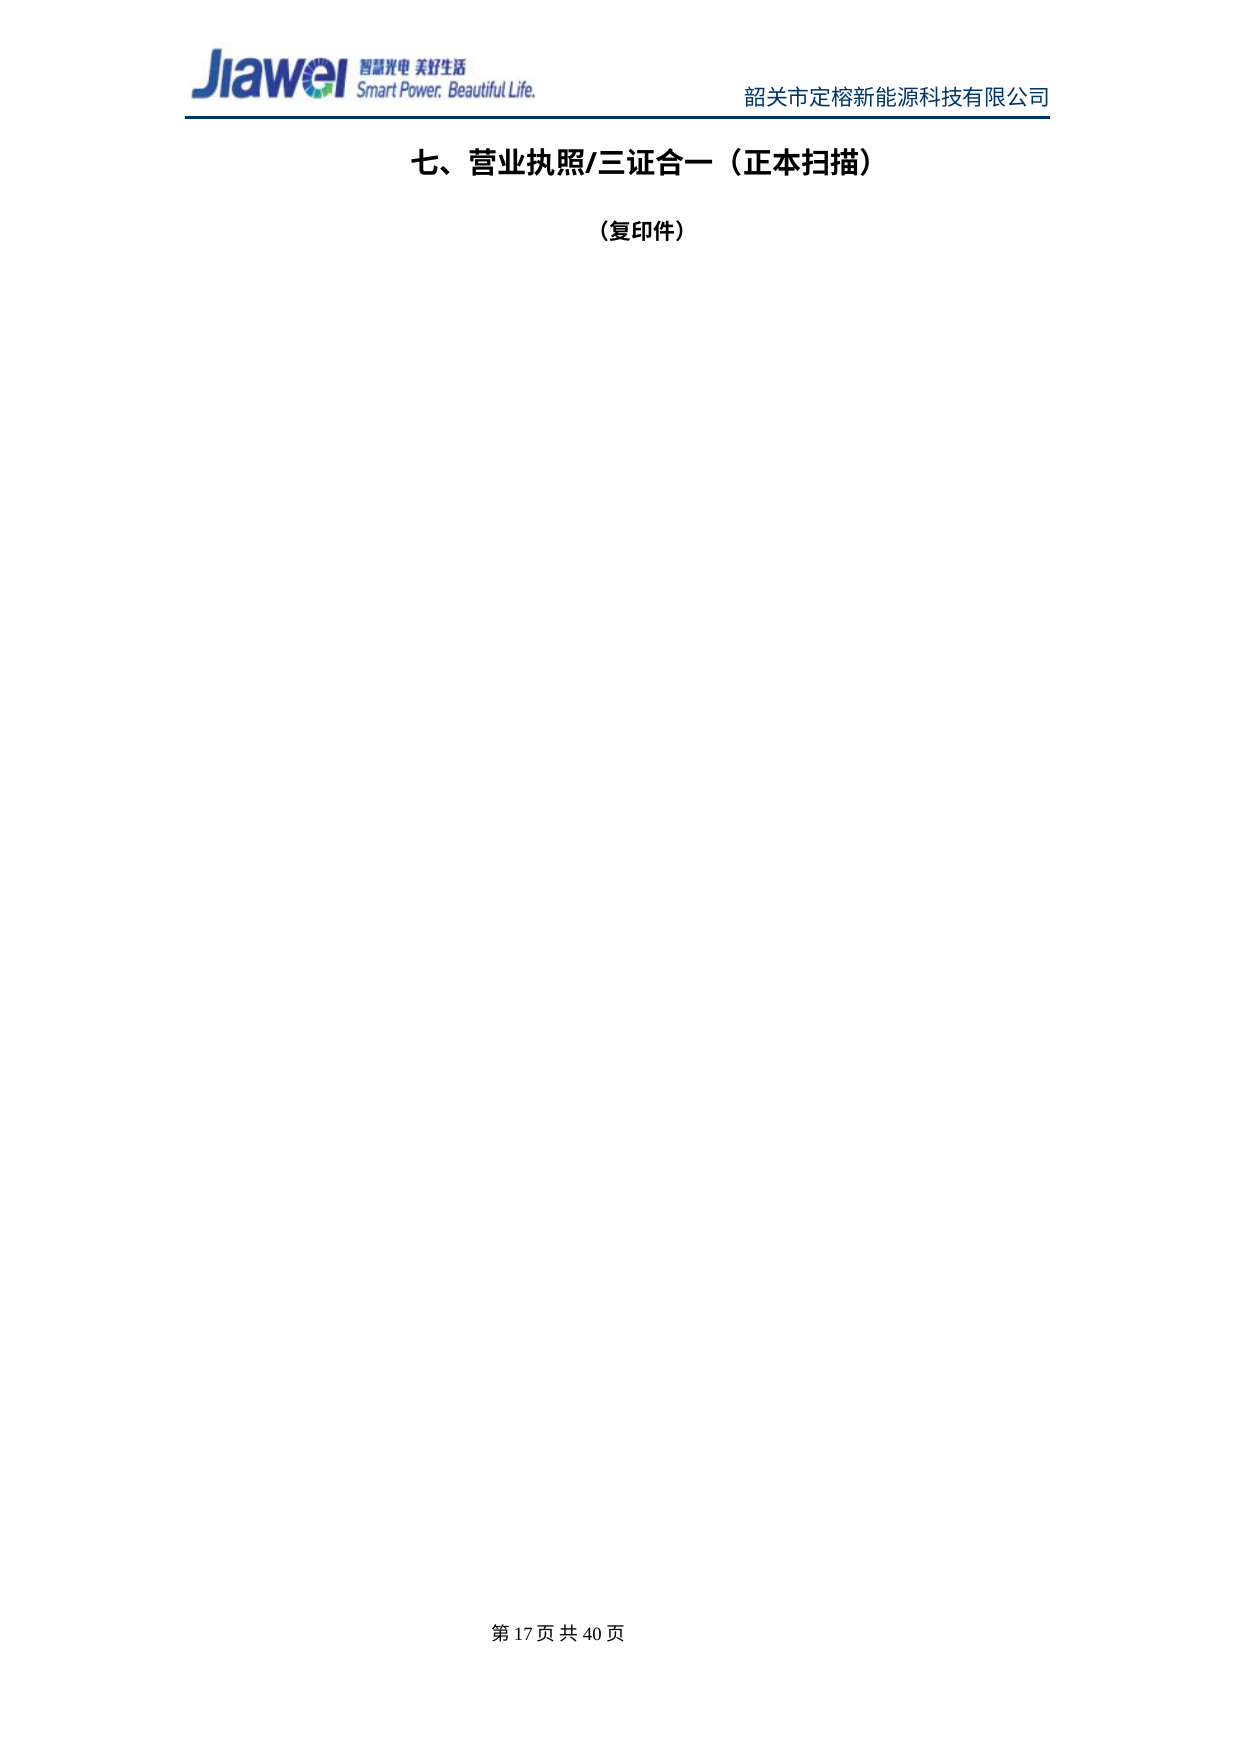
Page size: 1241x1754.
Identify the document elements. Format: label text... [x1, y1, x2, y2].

picture [190, 42, 538, 105]
text （复印件） [187, 214, 1053, 246]
text 七、营业执照/三证合一（正本扫描） [187, 140, 1053, 182]
